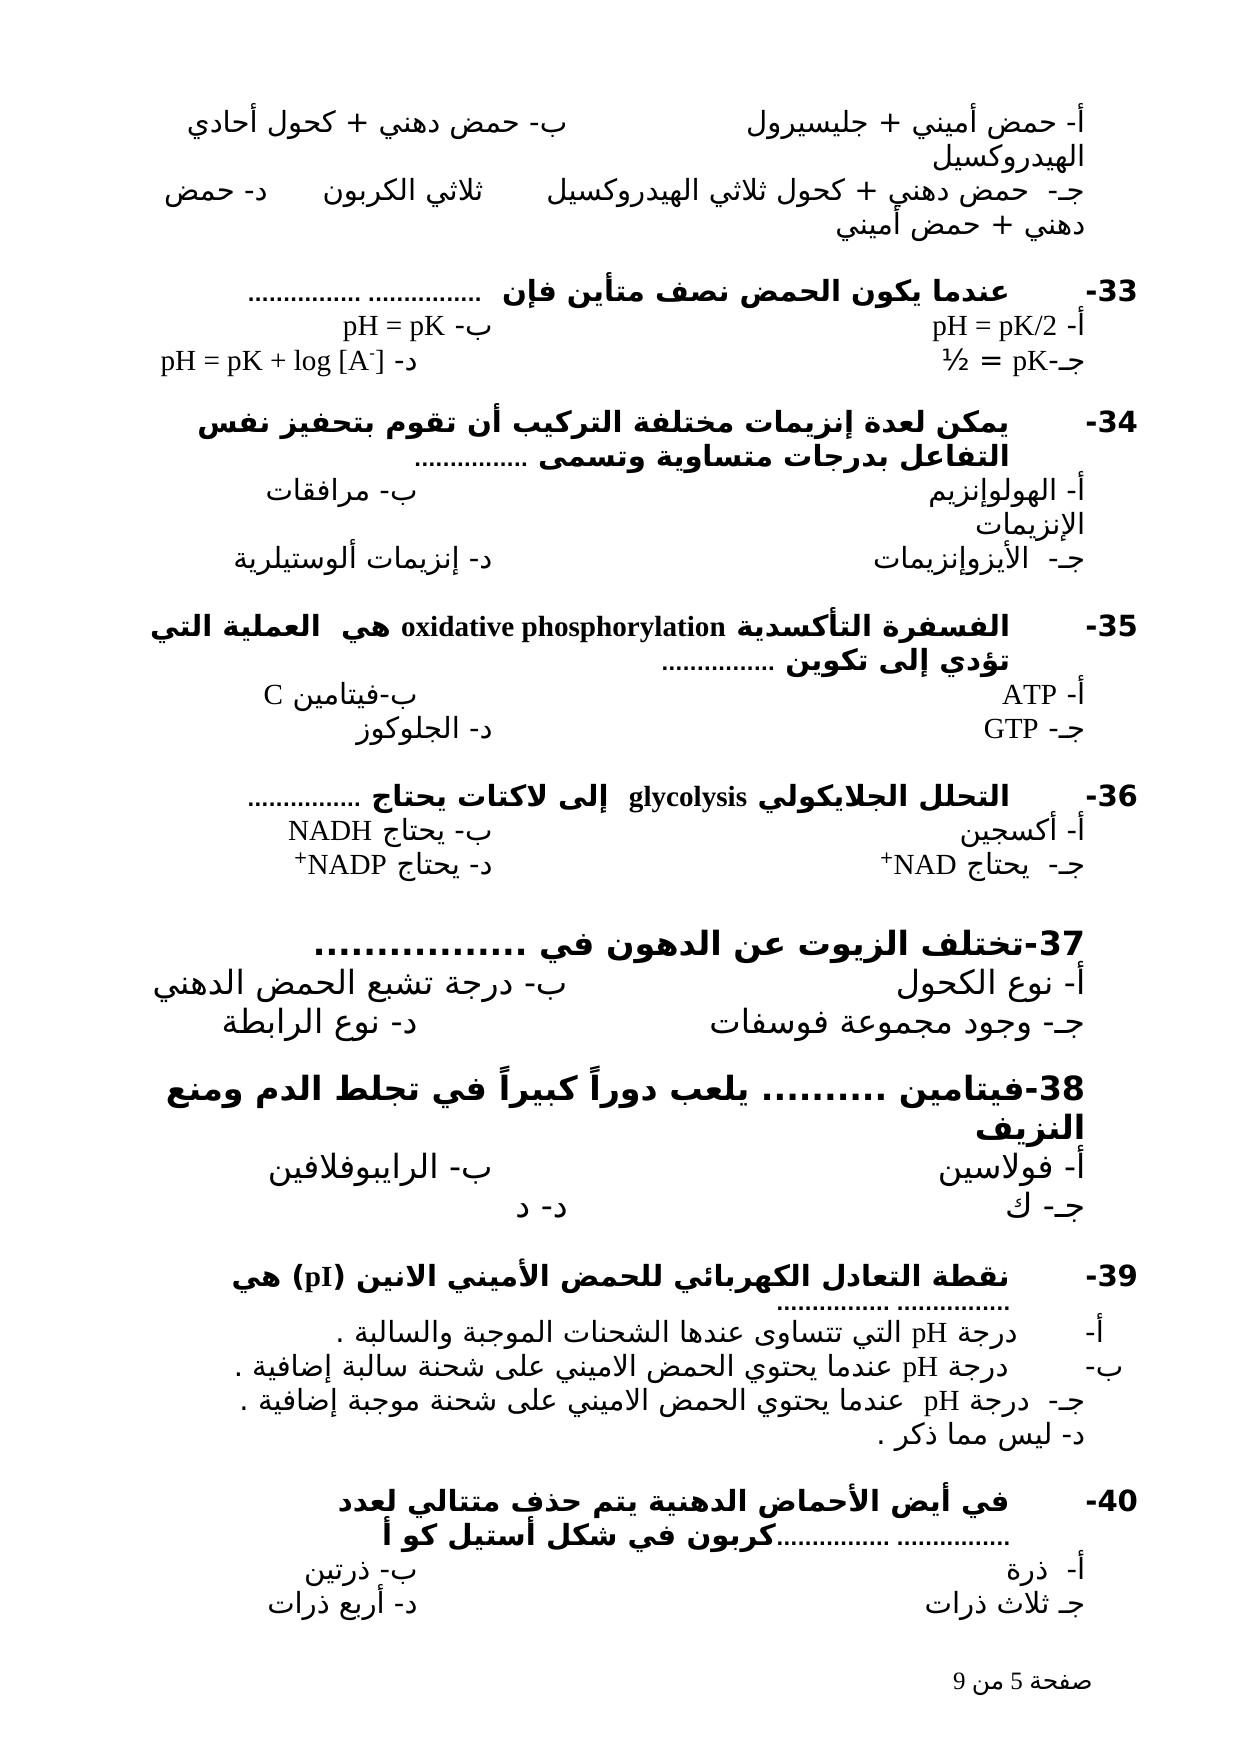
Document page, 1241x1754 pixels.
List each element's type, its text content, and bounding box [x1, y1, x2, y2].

text أ- حمض أميني + جليسيرول ب- حمض دهني + كحول أحادي الهيدروكسيل [148, 105, 1085, 173]
text جـ-pK = ½ د- pH = pK + log [A-] [148, 343, 1085, 377]
list يمكن لعدة إنزيمات مختلفة التركيب أن تقوم بتحفيز نفس التفاعل بدرجات متساوية وتسمى ................ [148, 406, 1085, 473]
text أ- pH = pK/2 ب- pH = pK [148, 308, 1085, 343]
text أ- ATP ب-فيتامين C [148, 677, 1085, 711]
list نقطة التعادل الكهربائي للحمض الأميني الانين (pI) هي ................ ................ [148, 1259, 1085, 1315]
text جـ- ك د- د [148, 1186, 1085, 1225]
text جـ- حمض دهني + كحول ثلاثي الهيدروكسيل ثلاثي الكربون د- حمض دهني + حمض أميني [148, 173, 1085, 241]
text 38-فيتامين .......... يلعب دوراً كبيراً في تجلط الدم ومنع النزيف [148, 1070, 1085, 1147]
text 37-تختلف الزيوت عن الدهون في ................. [148, 924, 1085, 963]
list الفسفرة التأكسدية oxidative phosphorylation هي العملية التي تؤدي إلى تكوين ................ [148, 609, 1085, 677]
text جـ- GTP د- الجلوكوز [148, 711, 1085, 745]
text أ- الهولوإنزيم ب- مرافقات الإنزيمات [148, 473, 1085, 541]
text جـ- وجود مجموعة فوسفات د- نوع الرابطة [148, 1002, 1085, 1041]
list في أيض الأحماض الدهنية يتم حذف متتالي لعدد ................ ................كربون في شكل أستيل كو أ [148, 1485, 1085, 1553]
text أ- فولاسين ب- الرايبوفلافين [148, 1147, 1085, 1186]
text جـ- يحتاج NAD+ د- يحتاج NADP+ [148, 847, 1085, 881]
list التحلل الجلايكولي glycolysis إلى لاكتات يحتاج ................ [148, 779, 1085, 813]
list درجة pH عندما يحتوي الحمض الاميني على شحنة سالبة إضافية . [148, 1349, 1085, 1383]
text جـ- درجة pH عندما يحتوي الحمض الاميني على شحنة موجبة إضافية . [148, 1383, 1085, 1417]
list عندما يكون الحمض نصف متأين فإن ................ ................ [148, 274, 1085, 308]
text أ- أكسجين ب- يحتاج NADH [148, 813, 1085, 847]
text أ- نوع الكحول ب- درجة تشبع الحمض الدهني [148, 963, 1085, 1002]
text أ- ذرة ب- ذرتين [148, 1553, 1085, 1587]
text د- ليس مما ذكر . [148, 1417, 1085, 1451]
list درجة pH التي تتساوى عندها الشحنات الموجبة والسالبة . [148, 1315, 1085, 1349]
text جـ ثلاث ذرات د- أربع ذرات [148, 1587, 1085, 1621]
text جـ- الأيزوإنزيمات د- إنزيمات ألوستيلرية [148, 541, 1085, 575]
